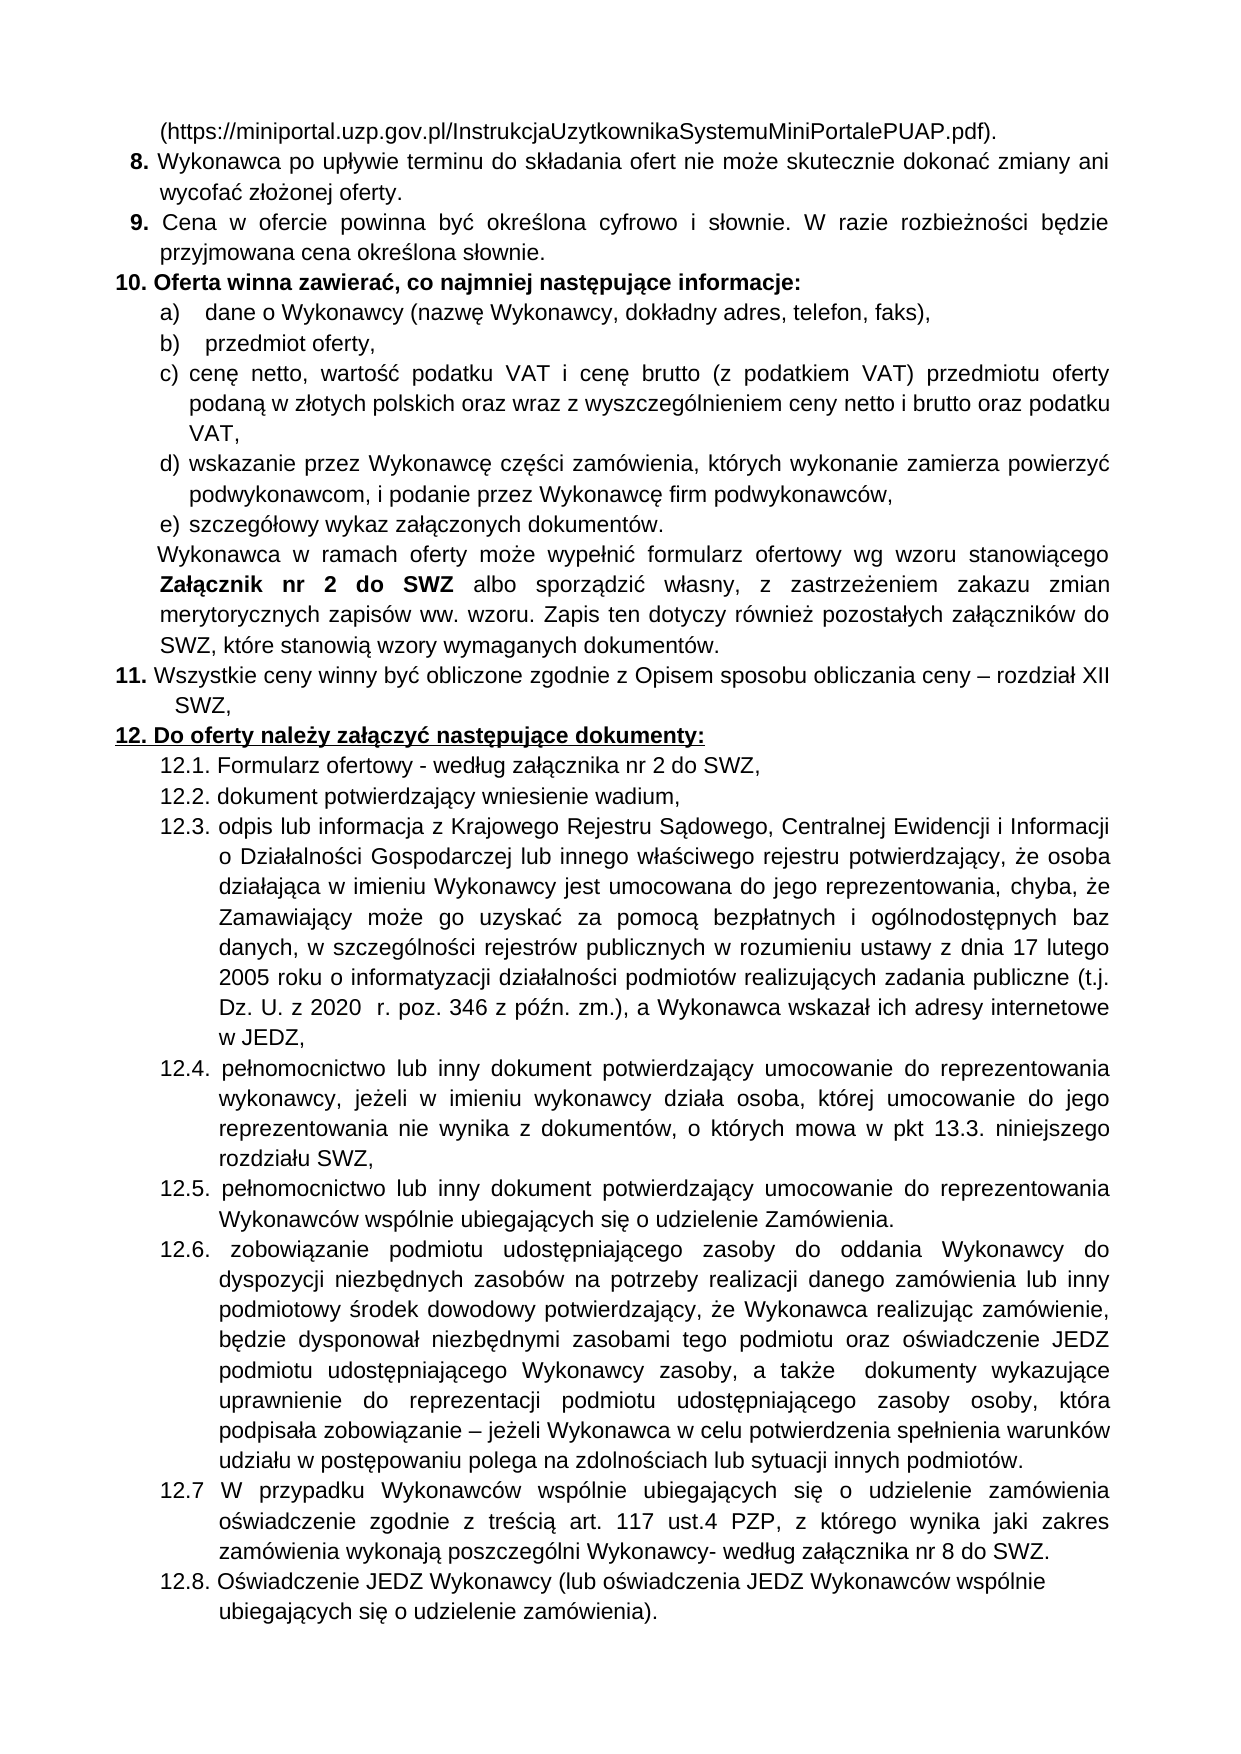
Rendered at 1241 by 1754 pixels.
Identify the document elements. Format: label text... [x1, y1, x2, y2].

text 12.6. zobowiązanie podmiotu udostępniającego zasoby do oddania Wykonawcy do dyspozycji niezbędnych zasobów na potrzeby realizacji danego zamówienia lub inny podmiotowy środek dowodowy potwierdzający, że Wykonawca realizując zamówienie, będzie dysponował niezbędnymi zasobami tego podmiotu oraz oświadczenie JEDZ podmiotu udostępniającego Wykonawcy zasoby, a także dokumenty wykazujące uprawnienie do reprezentacji podmiotu udostępniającego zasoby osoby, która podpisała zobowiązanie – jeżeli Wykonawca w celu potwierdzenia spełnienia warunków udziału w postępowaniu polega na zdolnościach lub sytuacji innych podmiotów. [159, 1236, 1110, 1474]
text 12.5. pełnomocnictwo lub inny dokument potwierdzający umocowanie do reprezentowania Wykonawców wspólnie ubiegających się o udzielenie Zamówienia. [159, 1175, 1110, 1232]
text 12. Do oferty należy załączyć następujące dokumenty: [115, 722, 1110, 749]
list cenę netto, wartość podatku VAT i cenę brutto (z podatkiem VAT) przedmiotu oferty podaną w złotych polskich oraz wraz z wyszczególnieniem ceny netto i brutto oraz podatku VAT, [159, 360, 1110, 447]
text 9. Cena w ofercie powinna być określona cyfrowo i słownie. W razie rozbieżności będzie przyjmowana cena określona słownie. [130, 209, 1110, 265]
text 12.2. dokument potwierdzający wniesienie wadium, [159, 783, 1110, 809]
text 12.1. Formularz ofertowy - według załącznika nr 2 do SWZ, [159, 752, 1110, 779]
text 12.3. odpis lub informacja z Krajowego Rejestru Sądowego, Centralnej Ewidencji i Informacji o Działalności Gospodarczej lub innego właściwego rejestru potwierdzający, że osoba działająca w imieniu Wykonawcy jest umocowana do jego reprezentowania, chyba, że Zamawiający może go uzyskać za pomocą bezpłatnych i ogólnodostępnych baz danych, w szczególności rejestrów publicznych w rozumieniu ustawy z dnia 17 lutego 2005 roku o informatyzacji działalności podmiotów realizujących zadania publiczne (t.j. Dz. U. z 2020 r. poz. 346 z późn. zm.), a Wykonawca wskazał ich adresy internetowe w JEDZ, [159, 813, 1110, 1051]
list przedmiot oferty, [159, 329, 1110, 356]
text 10. Oferta winna zawierać, co najmniej następujące informacje: [115, 269, 1110, 296]
text Wykonawca w ramach oferty może wypełnić formularz ofertowy wg wzoru stanowiącego Załącznik nr 2 do SWZ albo sporządzić własny, z zastrzeżeniem zakazu zmian merytorycznych zapisów ww. wzoru. Zapis ten dotyczy również pozostałych załączników do SWZ, które stanowią wzory wymaganych dokumentów. [145, 541, 1110, 658]
list wskazanie przez Wykonawcę części zamówienia, których wykonanie zamierza powierzyć podwykonawcom, i podanie przez Wykonawcę firm podwykonawców, [159, 450, 1110, 507]
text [130, 118, 1110, 144]
text 11. Wszystkie ceny winny być obliczone zgodnie z Opisem sposobu obliczania ceny – rozdział XII SWZ, [115, 662, 1110, 718]
text 12.4. pełnomocnictwo lub inny dokument potwierdzający umocowanie do reprezentowania wykonawcy, jeżeli w imieniu wykonawcy działa osoba, której umocowanie do jego reprezentowania nie wynika z dokumentów, o których mowa w pkt 13.3. niniejszego rozdziału SWZ, [159, 1054, 1110, 1172]
text 8. Wykonawca po upływie terminu do składania ofert nie może skutecznie dokonać zmiany ani wycofać złożonej oferty. [130, 148, 1110, 205]
list szczegółowy wykaz załączonych dokumentów. [159, 511, 1110, 537]
list dane o Wykonawcy (nazwę Wykonawcy, dokładny adres, telefon, faks), [159, 299, 1110, 326]
text 12.7 W przypadku Wykonawców wspólnie ubiegających się o udzielenie zamówienia oświadczenie zgodnie z treścią art. 117 ust.4 PZP, z którego wynika jaki zakres zamówienia wykonają poszczególni Wykonawcy- według załącznika nr 8 do SWZ. [159, 1477, 1110, 1564]
text 12.8. Oświadczenie JEDZ Wykonawcy (lub oświadczenia JEDZ Wykonawców wspólnie ubiegających się o udzielenie zamówienia). [159, 1568, 1110, 1625]
